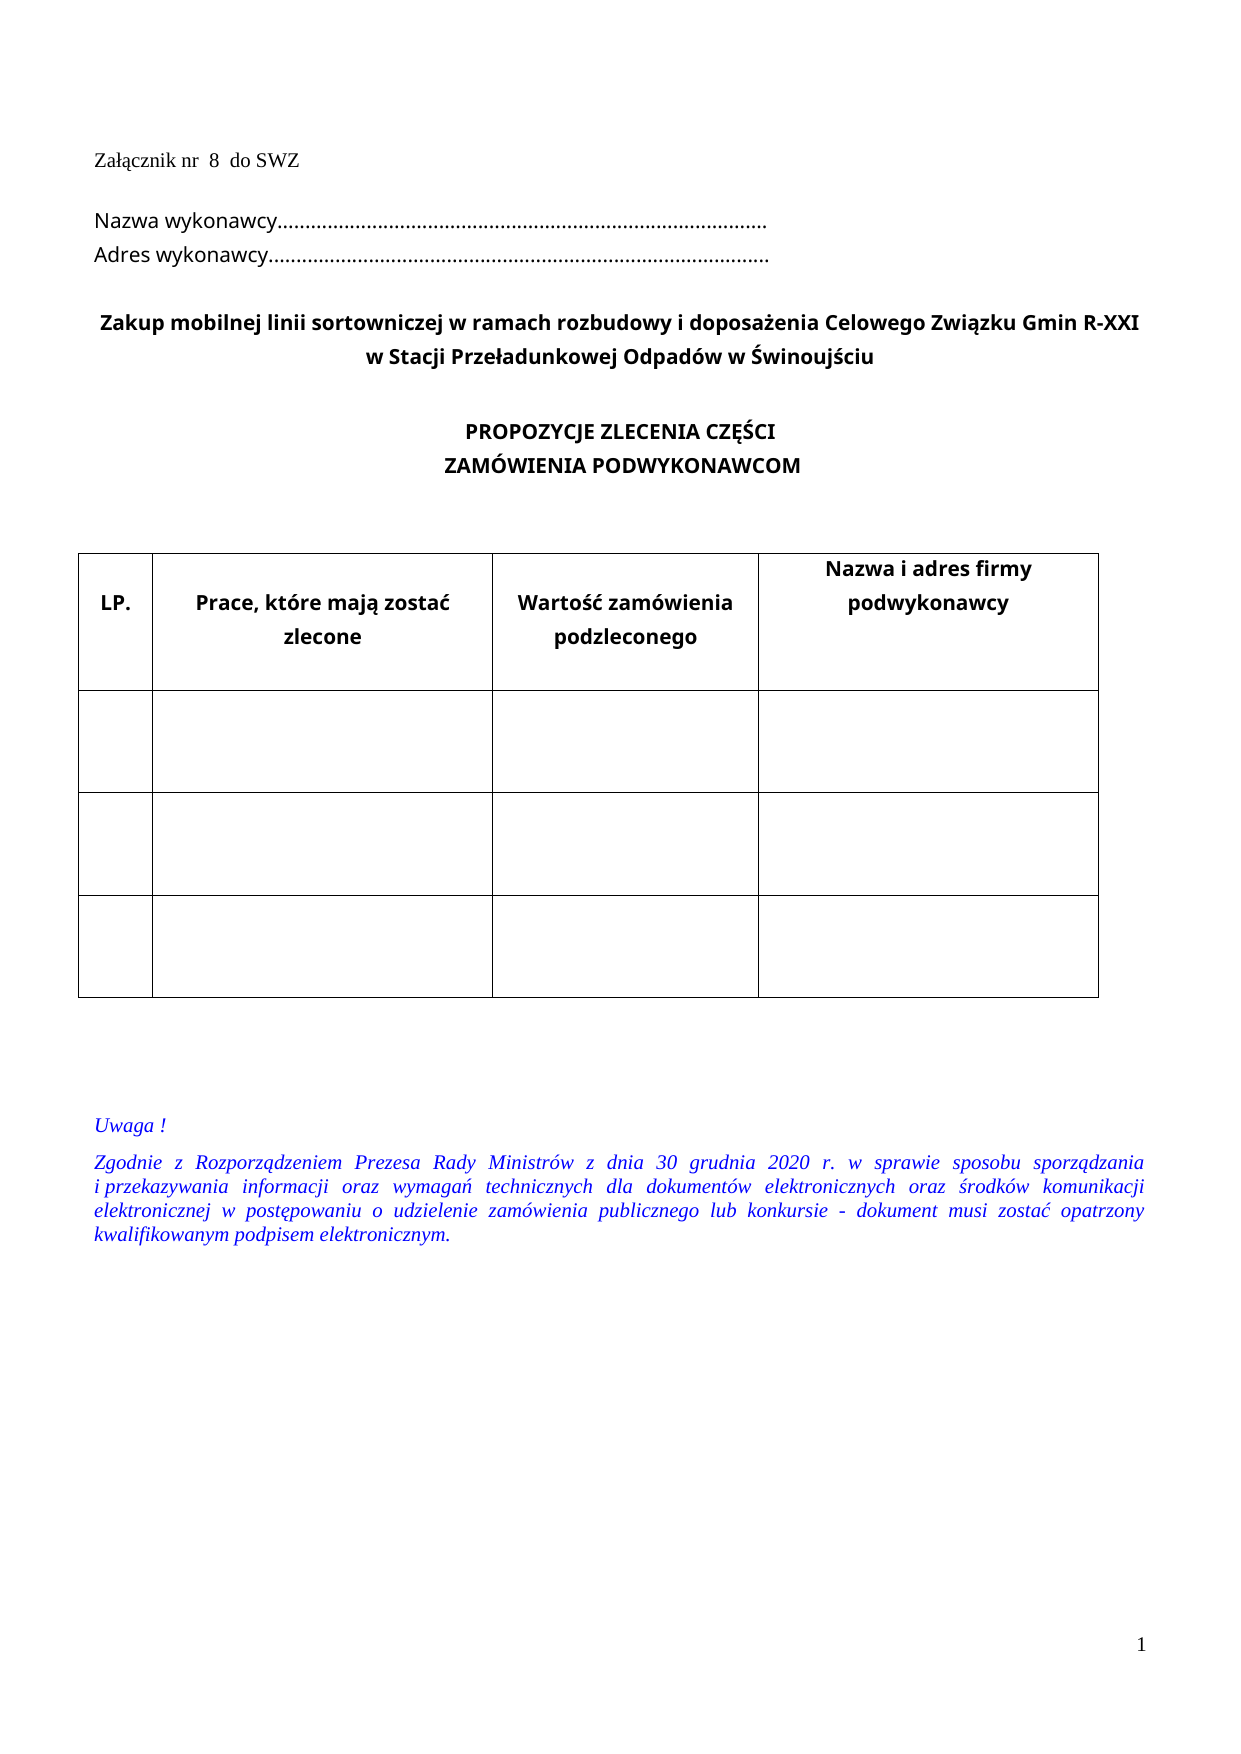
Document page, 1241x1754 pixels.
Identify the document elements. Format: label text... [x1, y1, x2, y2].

text Załącznik nr 8 do SWZ [94, 148, 1146, 172]
table_cell [493, 793, 758, 894]
table_cell [493, 896, 758, 997]
table_cell [153, 691, 492, 792]
table_cell [153, 896, 492, 997]
text PROPOZYCJE ZLECENIA CZĘŚCI [94, 417, 1146, 445]
text Nazwa wykonawcy........................................................................................ [94, 206, 1146, 234]
table_cell [759, 793, 1098, 894]
table_header Wartość zamówienia podzleconego [493, 554, 758, 690]
table_cell [759, 896, 1098, 997]
table_header LP. [79, 554, 152, 690]
table_cell [79, 896, 152, 997]
text Uwaga ! [94, 1113, 1146, 1138]
table_cell [493, 691, 758, 792]
table_cell [79, 793, 152, 894]
text Zakup mobilnej linii sortowniczej w ramach rozbudowy i doposażenia Celowego Związku Gmin R-XXI w Stacji Przeładunkowej Odpadów w Świnoujściu [94, 308, 1146, 371]
table_cell [759, 691, 1098, 792]
text ZAMÓWIENIA PODWYKONAWCOM [94, 451, 1146, 479]
text Zgodnie z Rozporządzeniem Prezesa Rady Ministrów z dnia 30 grudnia 2020 r. w sprawie sposobu sporządzania i przekazywania informacji oraz wymagań technicznych dla dokumentów elektronicznych oraz środków komunikacji elektronicznej w postępowaniu o udzielenie zamówienia publicznego lub konkursie - dokument musi zostać opatrzony kwalifikowanym podpisem elektronicznym. [94, 1150, 1146, 1246]
table_header Prace, które mają zostać zlecone [153, 554, 492, 690]
table_cell [153, 793, 492, 894]
table_cell [79, 691, 152, 792]
table_header Nazwa i adres firmy podwykonawcy [759, 554, 1098, 690]
text Adres wykonawcy.......................................................................................... [94, 240, 1146, 268]
